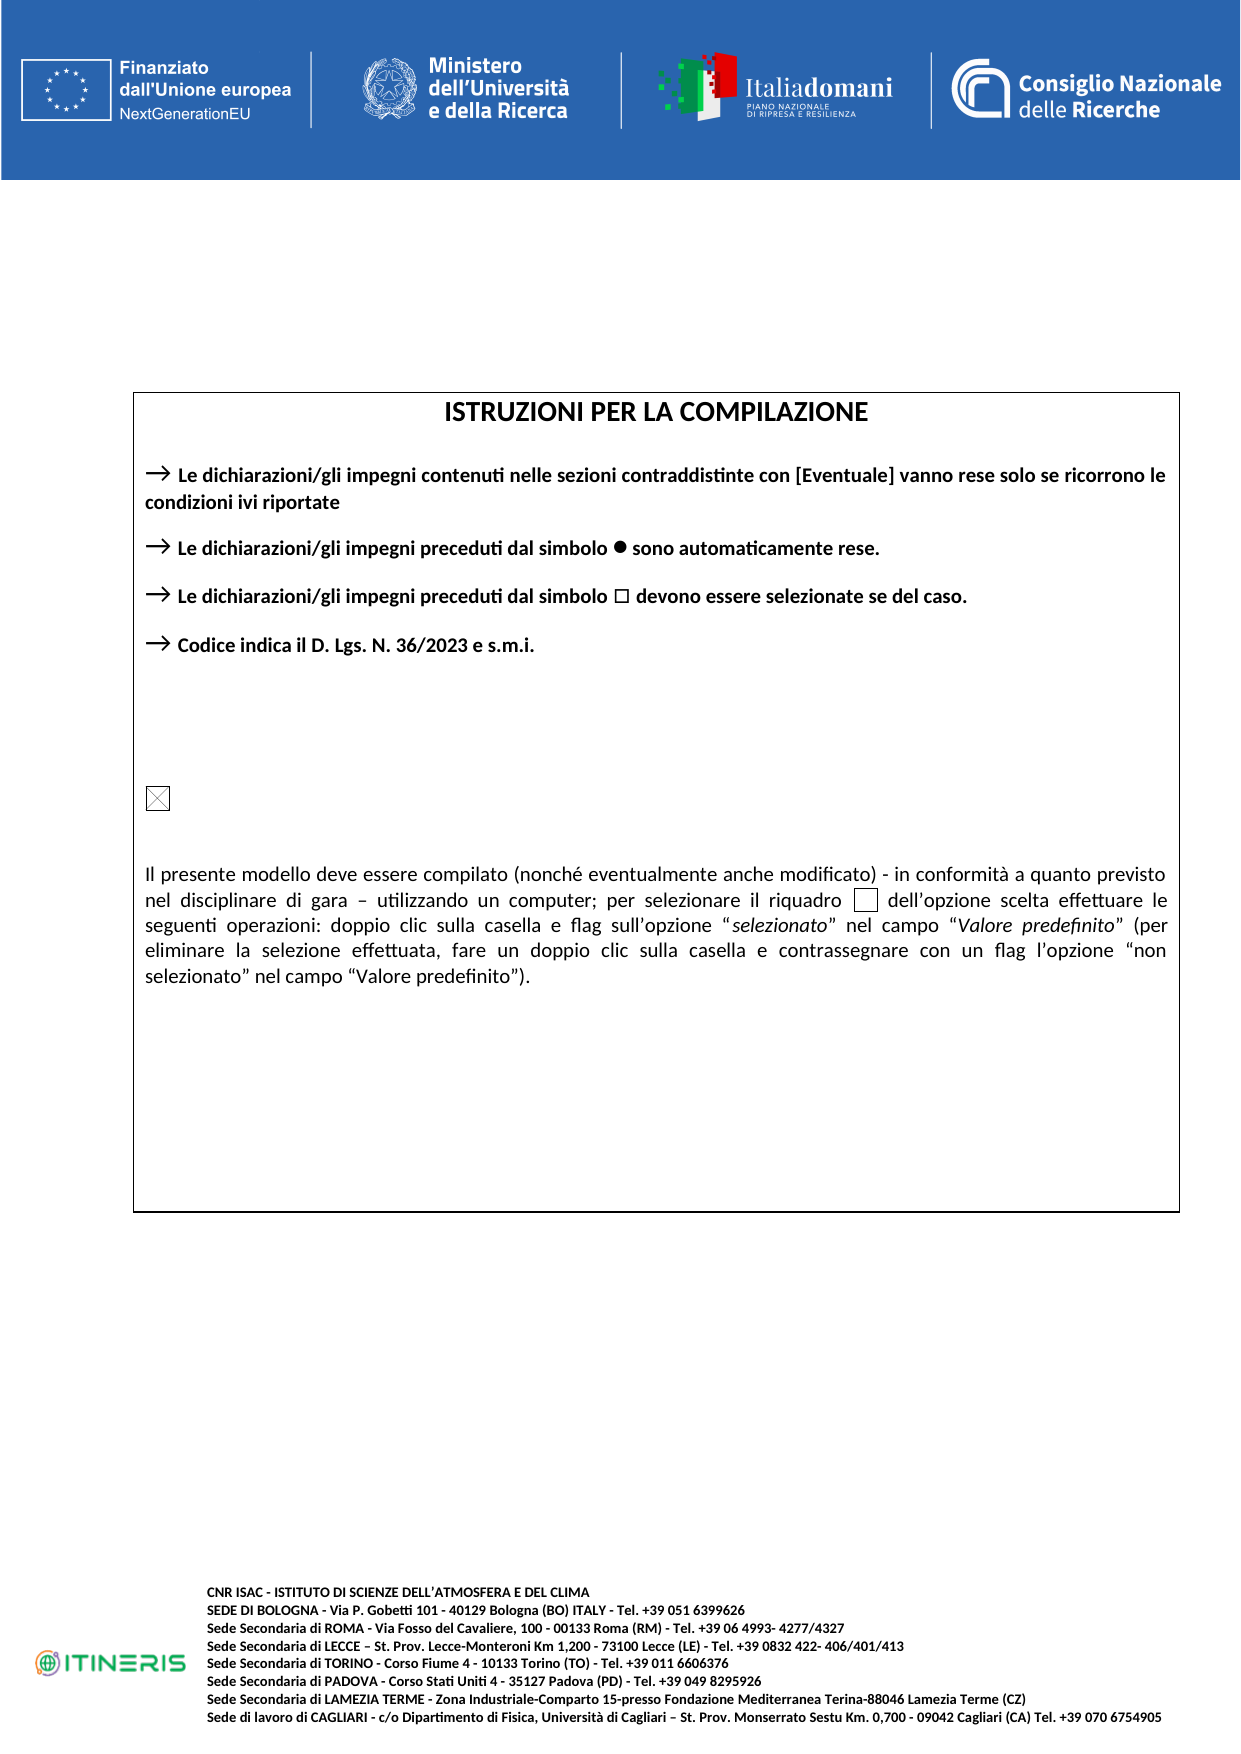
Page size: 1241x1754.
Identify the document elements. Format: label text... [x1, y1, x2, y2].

picture [31, 1648, 192, 1679]
table_header ISTRUZIONI PER LA COMPILAZIONE → Le dichiarazioni/gli impegni contenuti nelle sezioni contraddistinte con [Eventuale] vanno rese solo se ricorrono le condizioni ivi riportate → Le dichiarazioni/gli impegni preceduti dal simbolo • sono automaticamente rese. → Le dichiarazioni/gli impegni preceduti dal simbolo □ devono essere selezionate se del caso. → Codice indica il D. Lgs. N. 36/2023 e s.m.i. Il presente modello deve essere compilato (nonché eventualmente anche modificato) - in conformità a quanto previsto nel disciplinare di gara – utilizzando un computer; per selezionare il riquadro dell’opzione scelta effettuare le seguenti operazioni: doppio clic sulla casella e flag sull’opzione “selezionato” nel campo “Valore predefinito” (per eliminare la selezione effettuata, fare un doppio clic sulla casella e contrassegnare con un flag l’opzione “non selezionato” nel campo “Valore predefinito”). [134, 393, 1179, 1211]
picture [1, 0, 1241, 180]
